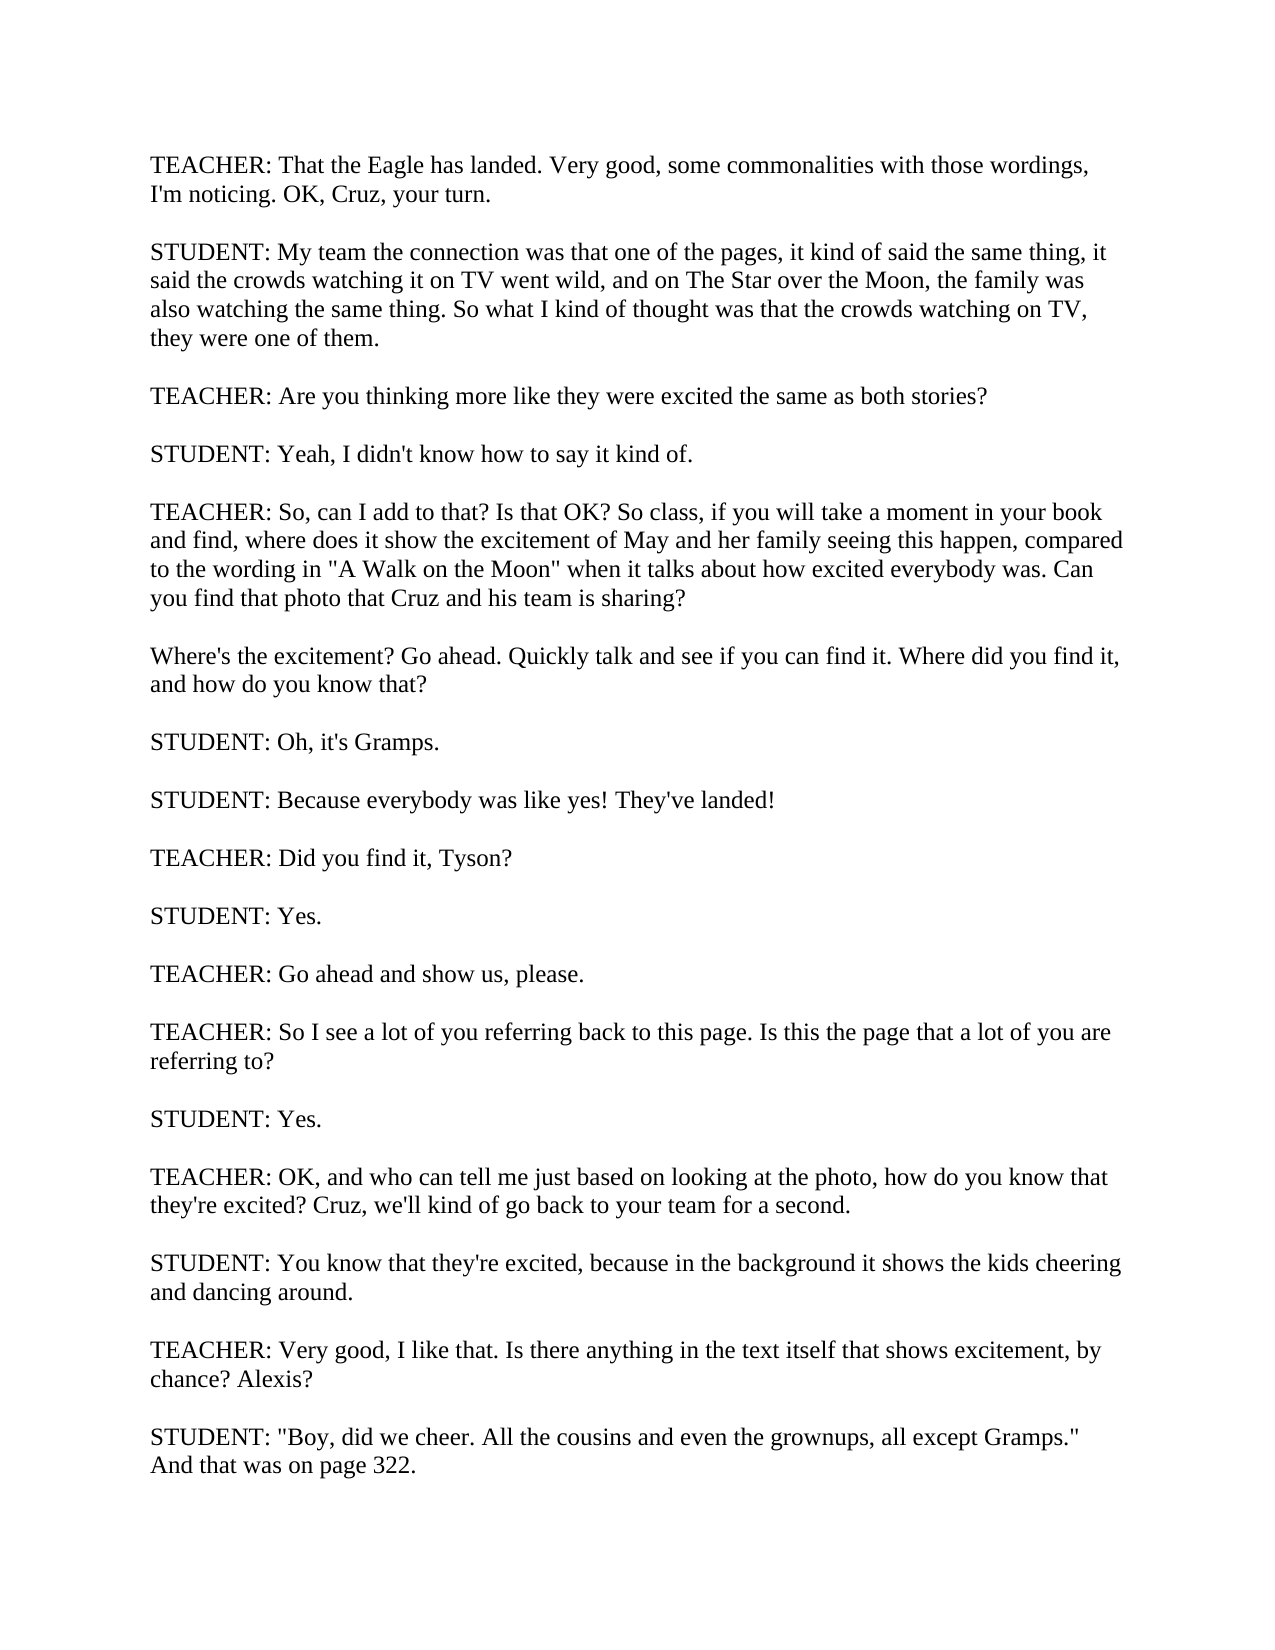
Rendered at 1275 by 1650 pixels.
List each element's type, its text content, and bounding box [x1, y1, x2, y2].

text STUDENT: Yeah, I didn't know how to say it kind of. [150, 439, 1125, 467]
text TEACHER: Did you find it, Tyson? [150, 843, 1125, 872]
text TEACHER: OK, and who can tell me just based on looking at the photo, how do you know that they're excited? Cruz, we'll kind of go back to your team for a second. [150, 1162, 1125, 1219]
text Where's the excitement? Go ahead. Quickly talk and see if you can find it. Where did you find it, and how do you know that? [150, 641, 1125, 698]
text STUDENT: Oh, it's Gramps. [150, 727, 1125, 756]
text STUDENT: You know that they're excited, because in the background it shows the kids cheering and dancing around. [150, 1248, 1125, 1306]
text STUDENT: Because everybody was like yes! They've landed! [150, 785, 1125, 814]
text STUDENT: Yes. [150, 901, 1125, 930]
text TEACHER: So, can I add to that? Is that OK? So class, if you will take a moment in your book and find, where does it show the excitement of May and her family seeing this happen, compared to the wording in "A Walk on the Moon" when it talks about how excited everybody was. Can you find that photo that Cruz and his team is sharing? [150, 497, 1125, 612]
text STUDENT: Yes. [150, 1104, 1125, 1132]
text TEACHER: Very good, I like that. Is there anything in the text itself that shows excitement, by chance? Alexis? [150, 1335, 1125, 1392]
text TEACHER: Go ahead and show us, please. [150, 959, 1125, 988]
text TEACHER: That the Eagle has landed. Very good, some commonalities with those wordings, I'm noticing. OK, Cruz, your turn. [150, 150, 1125, 207]
text TEACHER: So I see a lot of you referring back to this page. Is this the page that a lot of you are referring to? [150, 1017, 1125, 1074]
text TEACHER: Are you thinking more like they were excited the same as both stories? [150, 381, 1125, 409]
text STUDENT: My team the connection was that one of the pages, it kind of said the same thing, it said the crowds watching it on TV went wild, and on The Star over the Moon, the family was also watching the same thing. So what I kind of thought was that the crowds watching on TV, they were one of them. [150, 237, 1125, 352]
text STUDENT: "Boy, did we cheer. All the cousins and even the grownups, all except Gramps." And that was on page 322. [150, 1422, 1125, 1479]
